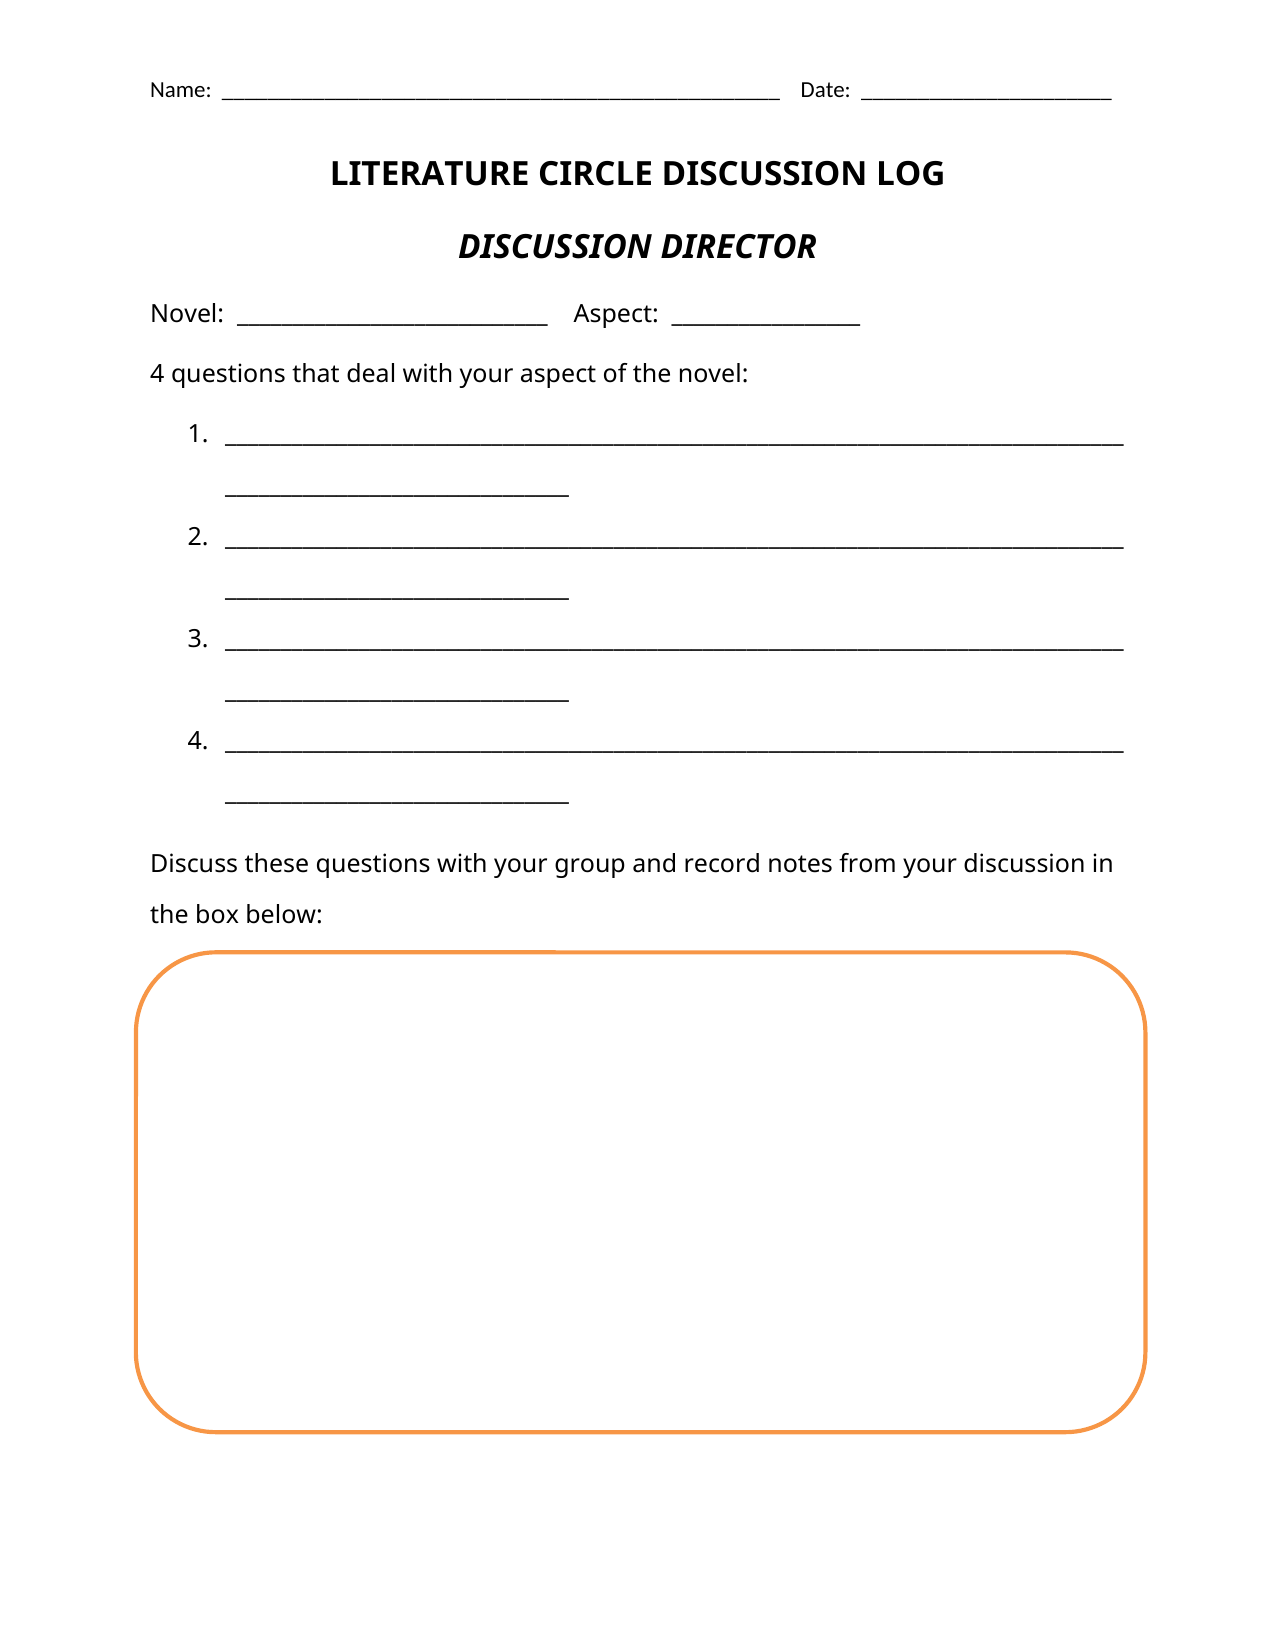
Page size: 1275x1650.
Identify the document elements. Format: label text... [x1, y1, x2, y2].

list ________________________________________________________________________________________________________________ [187, 416, 1125, 501]
text Novel: ____________________________ Aspect: _________________ [150, 296, 1125, 330]
list ________________________________________________________________________________________________________________ [187, 620, 1125, 705]
list ________________________________________________________________________________________________________________ [187, 722, 1125, 807]
text 4 questions that deal with your aspect of the novel: [150, 356, 1125, 390]
list ________________________________________________________________________________________________________________ [187, 518, 1125, 603]
text LITERATURE CIRCLE DISCUSSION LOG [150, 150, 1125, 195]
text Discuss these questions with your group and record notes from your discussion in the box below: [150, 845, 1125, 930]
text DISCUSSION DIRECTOR [150, 223, 1125, 268]
